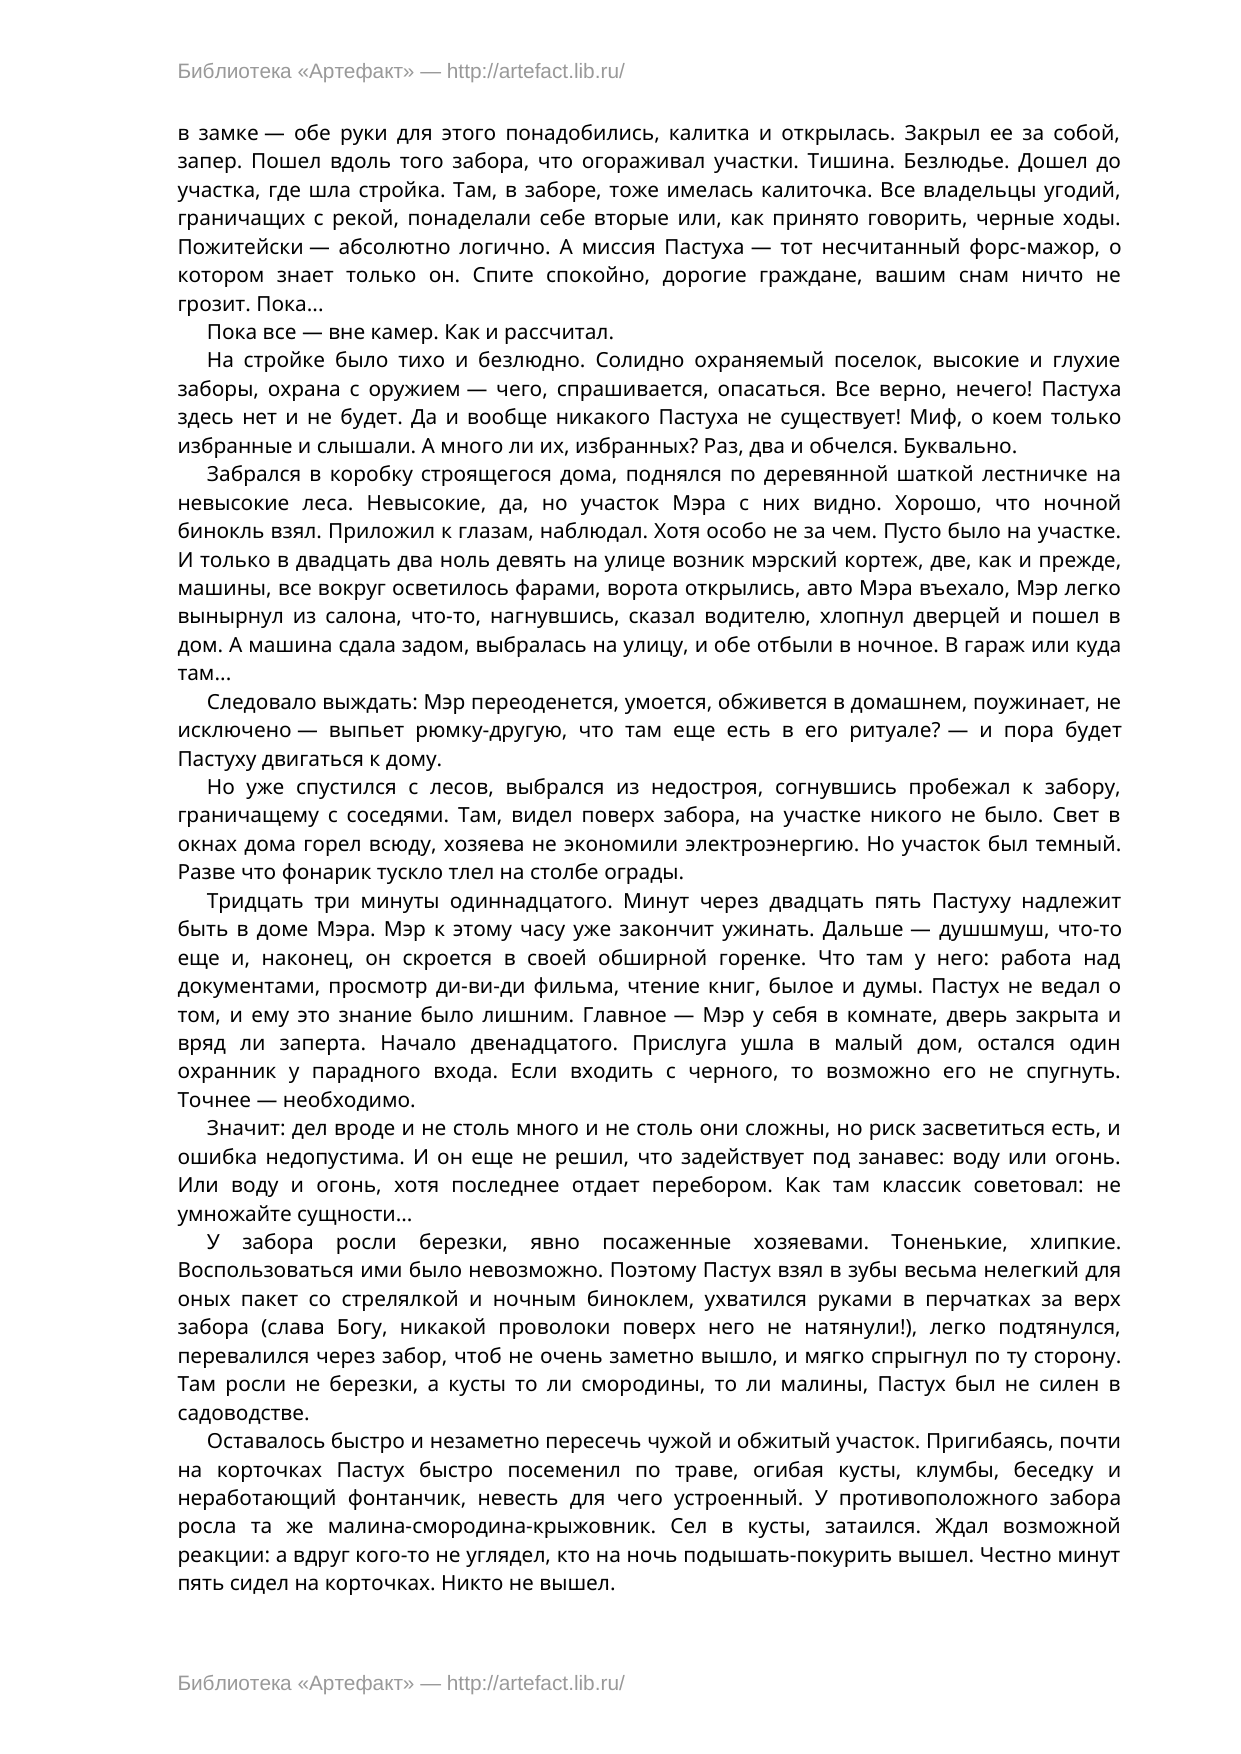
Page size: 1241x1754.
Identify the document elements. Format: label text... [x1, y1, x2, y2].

text У забора росли березки, явно посаженные хозяевами. Тоненькие, хлипкие. Воспользоваться ими было невозможно. Поэтому Пастух взял в зубы весьма нелегкий для оных пакет со стрелялкой и ночным биноклем, ухватился руками в перчатках за верх забора (слава Богу, никакой проволоки поверх него не натянули!), легко подтянулся, перевалился через забор, чтоб не очень заметно вышло, и мягко спрыгнул по ту сторону. Там росли не березки, а кусты то ли смородины, то ли малины, Пастух был не силен в садоводстве. [177, 1227, 1122, 1426]
text На стройке было тихо и безлюдно. Солидно охраняемый поселок, высокие и глухие заборы, охрана с оружием — чего, спрашивается, опасаться. Все верно, нечего! Пастуха здесь нет и не будет. Да и вообще никакого Пастуха не существует! Миф, о коем только избранные и слышали. А много ли их, избранных? Раз, два и обчелся. Буквально. [177, 346, 1122, 459]
text Забрался в коробку строящегося дома, поднялся по деревянной шаткой лестничке на невысокие леса. Невысокие, да, но участок Мэра с них видно. Хорошо, что ночной бинокль взял. Приложил к глазам, наблюдал. Хотя особо не за чем. Пусто было на участке. И только в двадцать два ноль девять на улице возник мэрский кортеж, две, как и прежде, машины, все вокруг осветилось фарами, ворота открылись, авто Мэра въехало, Мэр легко вынырнул из салона, что-то, нагнувшись, сказал водителю, хлопнул дверцей и пошел в дом. А машина сдала задом, выбралась на улицу, и обе отбыли в ночное. В гараж или куда там... [177, 459, 1122, 687]
text Следовало выждать: Мэр переоденется, умоется, обживется в домашнем, поужинает, не исключено — выпьет рюмку-другую, что там еще есть в его ритуале? — и пора будет Пастуху двигаться к дому. [177, 687, 1122, 772]
text Значит: дел вроде и не столь много и не столь они сложны, но риск засветиться есть, и ошибка недопустима. И он еще не решил, что задействует под занавес: воду или огонь. Или воду и огонь, хотя последнее отдает перебором. Как там классик советовал: не умножайте сущности... [177, 1113, 1122, 1227]
text Оставалось быстро и незаметно пересечь чужой и обжитый участок. Пригибаясь, почти на корточках Пастух быстро посеменил по траве, огибая кусты, клумбы, беседку и неработающий фонтанчик, невесть для чего устроенный. У противоположного забора росла та же малина-смородина-крыжовник. Сел в кусты, затаился. Ждал возможной реакции: а вдруг кого-то не углядел, кто на ночь подышать-покурить вышел. Честно минут пять сидел на корточках. Никто не вышел. [177, 1426, 1122, 1597]
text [177, 118, 1122, 317]
text Пока все — вне камер. Как и рассчитал. [177, 317, 1122, 346]
text Тридцать три минуты одиннадцатого. Минут через двадцать пять Пастуху надлежит быть в доме Мэра. Мэр к этому часу уже закончит ужинать. Дальше — душшмуш, что-то еще и, наконец, он скроется в своей обширной горенке. Что там у него: работа над документами, просмотр ди-ви-ди фильма, чтение книг, былое и думы. Пастух не ведал о том, и ему это знание было лишним. Главное — Мэр у себя в комнате, дверь закрыта и вряд ли заперта. Начало двенадцатого. Прислуга ушла в малый дом, остался один охранник у парадного входа. Если входить с черного, то возможно его не спугнуть. Точнее — необходимо. [177, 886, 1122, 1113]
text Но уже спустился с лесов, выбрался из недостроя, согнувшись пробежал к забору, граничащему с соседями. Там, видел поверх забора, на участке никого не было. Свет в окнах дома горел всюду, хозяева не экономили электроэнергию. Но участок был темный. Разве что фонарик тускло тлел на столбе ограды. [177, 772, 1122, 886]
